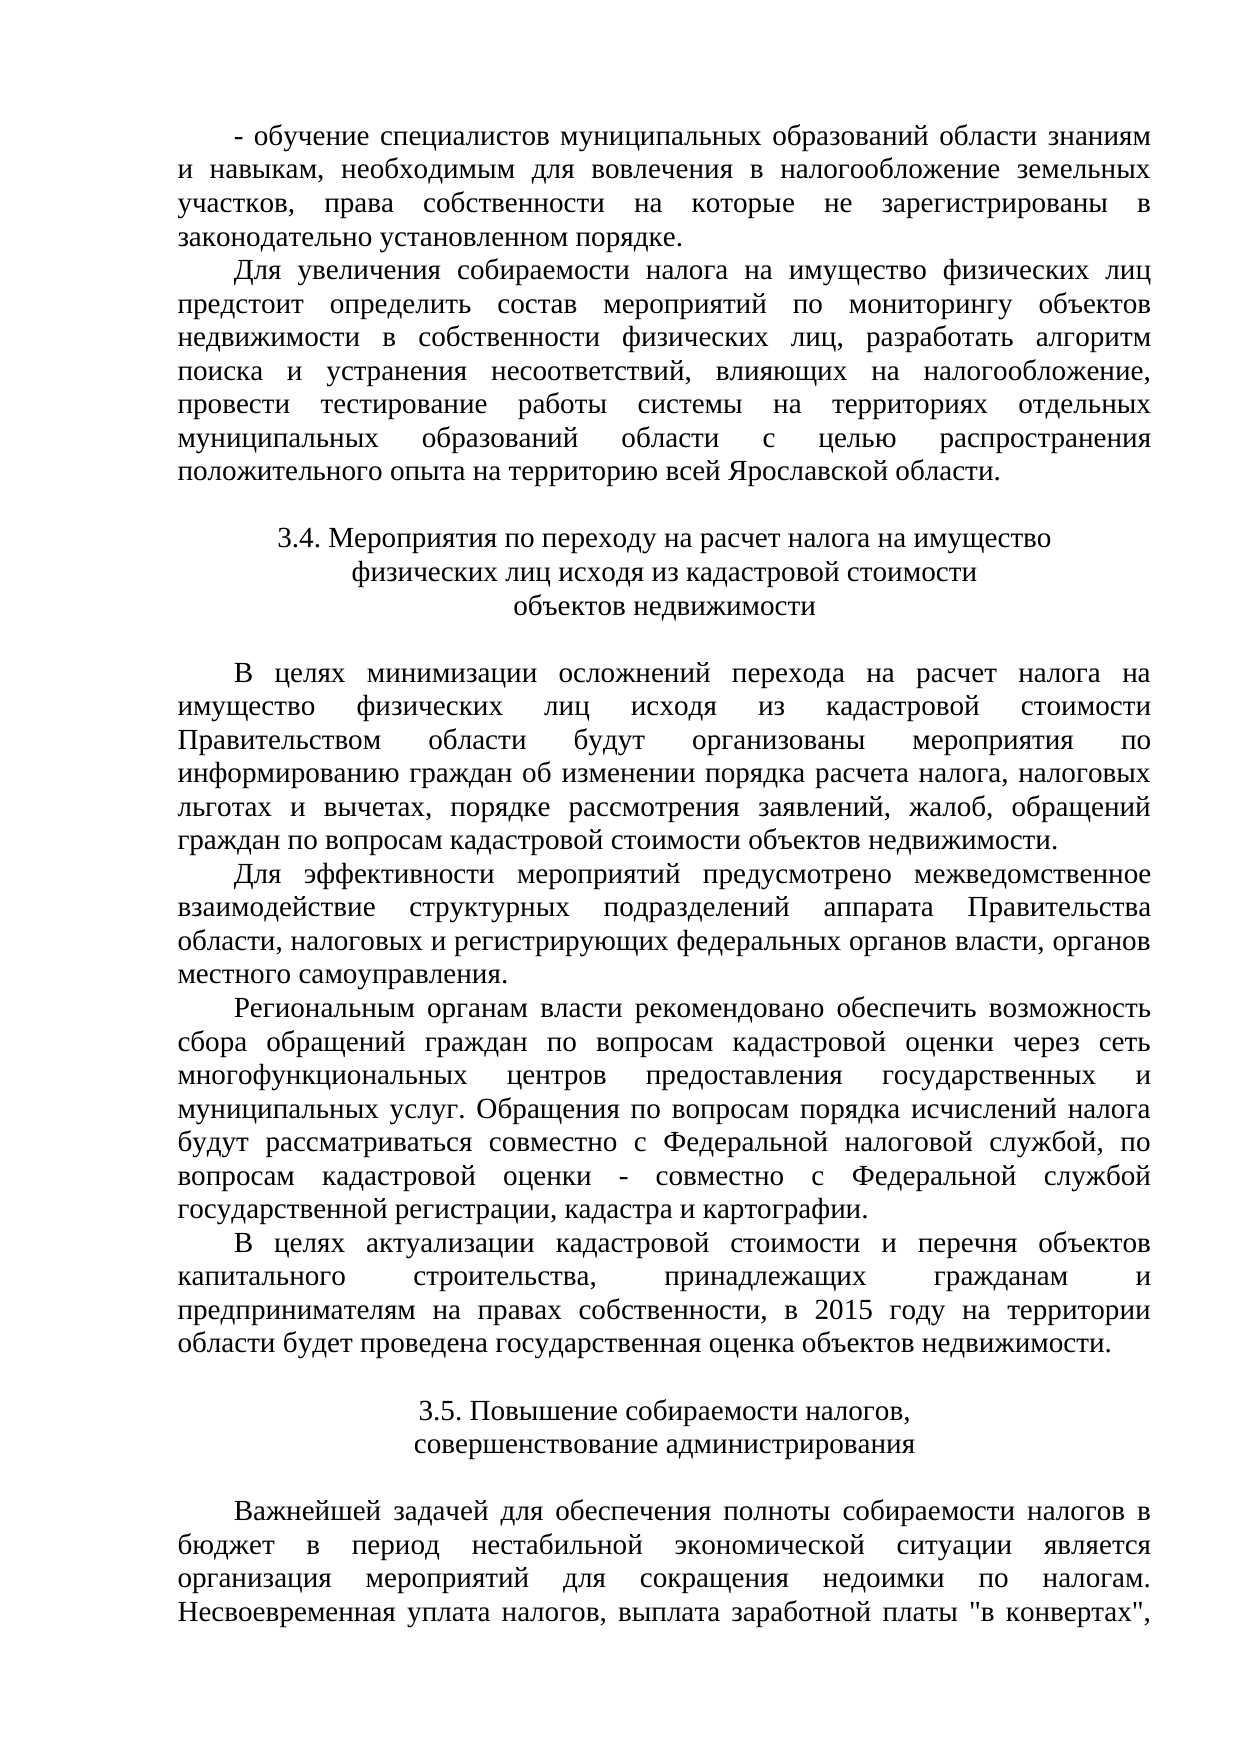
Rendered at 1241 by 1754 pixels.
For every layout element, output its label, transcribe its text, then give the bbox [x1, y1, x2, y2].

text объектов недвижимости [177, 588, 1152, 621]
text В целях минимизации осложнений перехода на расчет налога на имущество физических лиц исходя из кадастровой стоимости Правительством области будут организованы мероприятия по информированию граждан об изменении порядка расчета налога, налоговых льготах и вычетах, порядке рассмотрения заявлений, жалоб, обращений граждан по вопросам кадастровой стоимости объектов недвижимости. [177, 655, 1152, 856]
text физических лиц исходя из кадастровой стоимости [177, 554, 1152, 588]
text Для увеличения собираемости налога на имущество физических лиц предстоит определить состав мероприятий по мониторингу объектов недвижимости в собственности физических лиц, разработать алгоритм поиска и устранения несоответствий, влияющих на налогообложение, провести тестирование работы системы на территориях отдельных муниципальных образований области с целью распространения положительного опыта на территорию всей Ярославской области. [177, 252, 1152, 487]
text Региональным органам власти рекомендовано обеспечить возможность сбора обращений граждан по вопросам кадастровой оценки через сеть многофункциональных центров предоставления государственных и муниципальных услуг. Обращения по вопросам порядка исчислений налога будут рассматриваться совместно с Федеральной налоговой службой, по вопросам кадастровой оценки - совместно с Федеральной службой государственной регистрации, кадастра и картографии. [177, 990, 1152, 1225]
text В целях актуализации кадастровой стоимости и перечня объектов капитального строительства, принадлежащих гражданам и предпринимателям на правах собственности, в 2015 году на территории области будет проведена государственная оценка объектов недвижимости. [177, 1225, 1152, 1359]
text - обучение специалистов муниципальных образований области знаниям и навыкам, необходимым для вовлечения в налогообложение земельных участков, права собственности на которые не зарегистрированы в законодательно установленном порядке. [177, 118, 1152, 252]
text совершенствование администрирования [177, 1426, 1152, 1460]
text 3.4. Мероприятия по переходу на расчет налога на имущество [177, 521, 1152, 554]
text 3.5. Повышение собираемости налогов, [177, 1393, 1152, 1426]
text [177, 1493, 1152, 1627]
text Для эффективности мероприятий предусмотрено межведомственное взаимодействие структурных подразделений аппарата Правительства области, налоговых и регистрирующих федеральных органов власти, органов местного самоуправления. [177, 856, 1152, 990]
